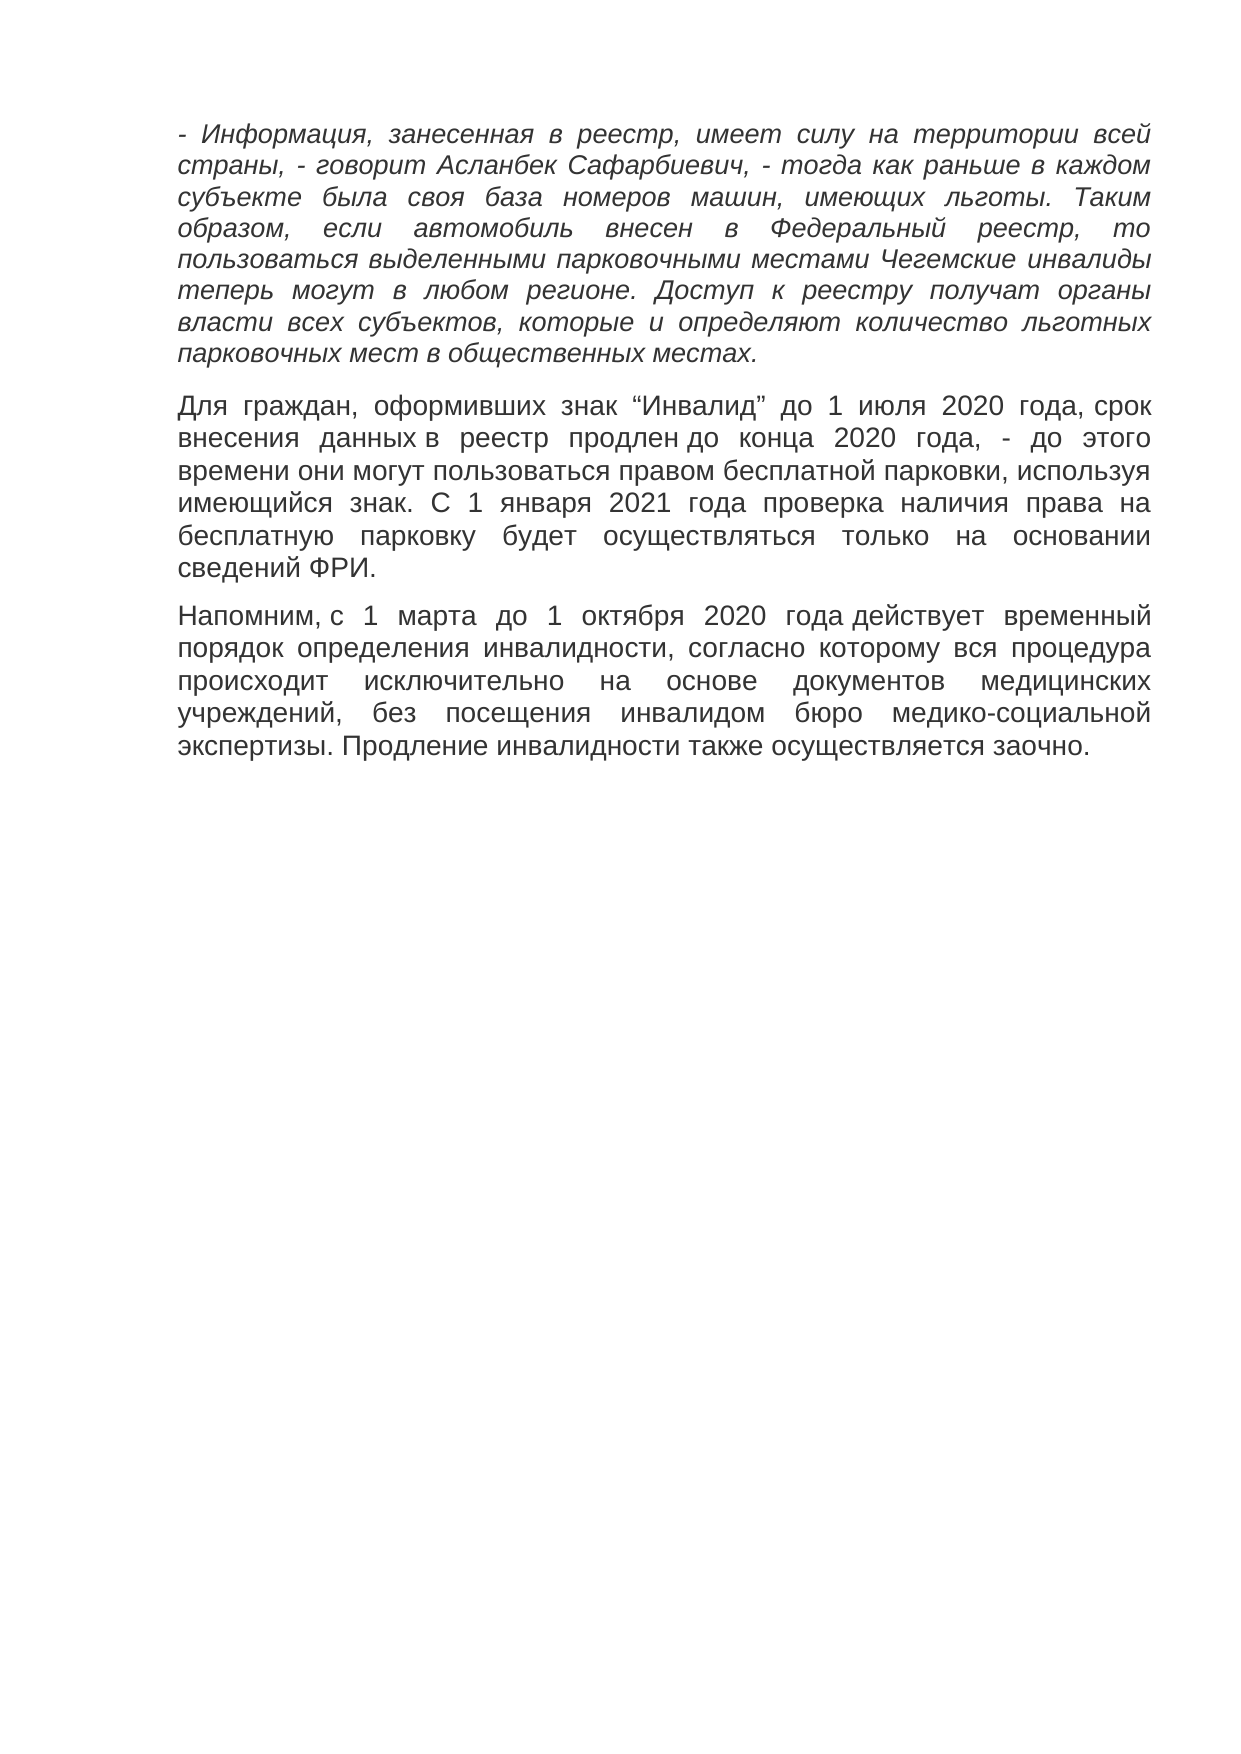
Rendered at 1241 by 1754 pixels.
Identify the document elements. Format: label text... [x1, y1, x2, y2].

text Напомним, с 1 марта до 1 октября 2020 года действует временный порядок определения инвалидности, согласно которому вся процедура происходит исключительно на основе документов медицинских учреждений, без посещения инвалидом бюро медико-социальной экспертизы. Продление инвалидности также осуществляется заочно. [177, 599, 1152, 761]
text Для граждан, оформивших знак “Инвалид” до 1 июля 2020 года, срок внесения данных в реестр продлен до конца 2020 года, - до этого времени они могут пользоваться правом бесплатной парковки, используя имеющийся знак. С 1 января 2021 года проверка наличия права на бесплатную парковку будет осуществляться только на основании сведений ФРИ. [177, 389, 1152, 583]
text - Информация, занесенная в реестр, имеет силу на территории всей страны, - говорит Асланбек Сафарбиевич, - тогда как раньше в каждом субъекте была своя база номеров машин, имеющих льготы. Таким образом, если автомобиль внесен в Федеральный реестр, то пользоваться выделенными парковочными местами Чегемские инвалиды теперь могут в любом регионе. Доступ к реестру получат органы власти всех субъектов, которые и определяют количество льготных парковочных мест в общественных местах. [177, 118, 1152, 368]
